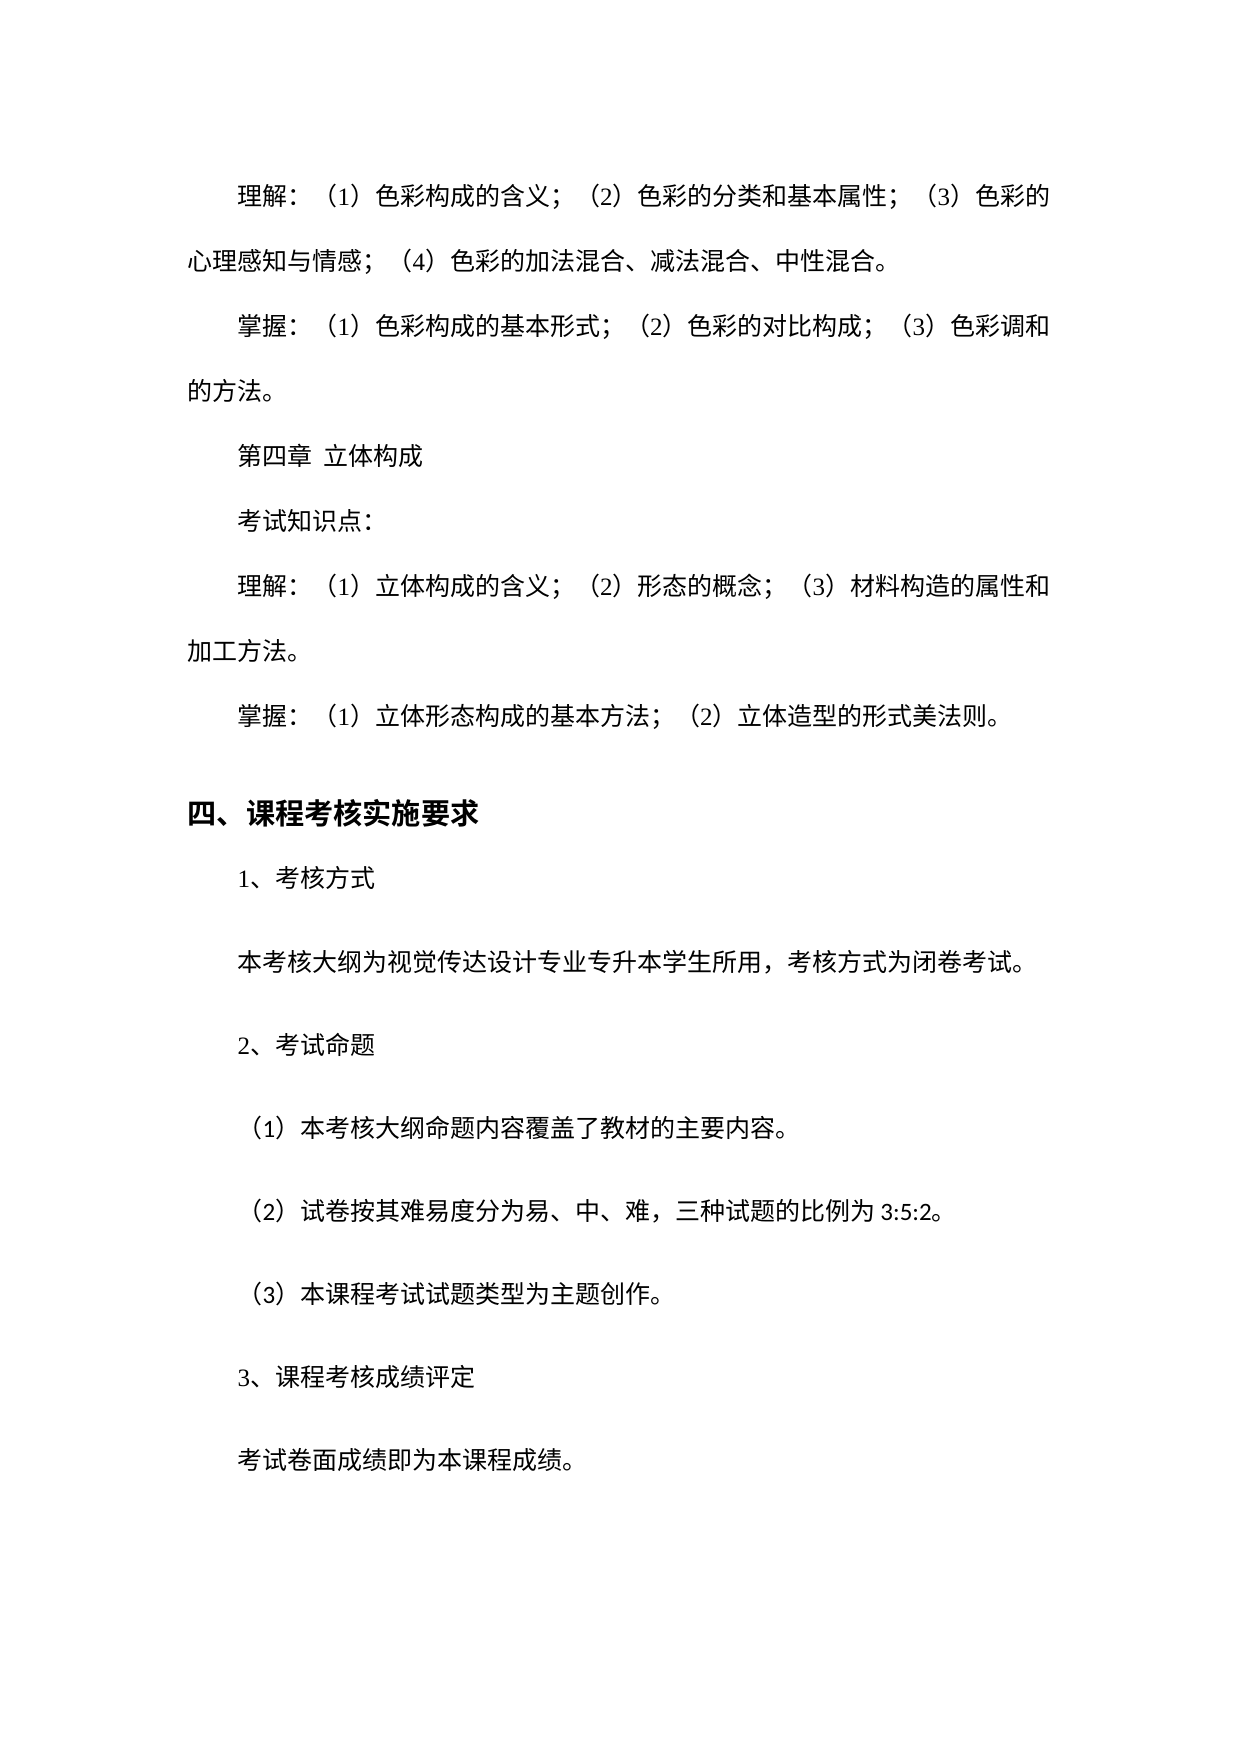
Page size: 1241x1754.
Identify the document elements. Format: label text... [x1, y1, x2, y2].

text 第四章 立体构成 [187, 422, 1053, 487]
text 四、课程考核实施要求 [187, 779, 1053, 844]
text 1、考核方式 [187, 844, 1053, 909]
text 本考核大纲为视觉传达设计专业专升本学生所用，考核方式为闭卷考试。 [187, 928, 1053, 993]
text （2）试卷按其难易度分为易、中、难，三种试题的比例为3:5:2。 [187, 1177, 1053, 1242]
text （3）本课程考试试题类型为主题创作。 [187, 1260, 1053, 1325]
text 2、考试命题 [187, 1011, 1053, 1076]
text 3、课程考核成绩评定 [187, 1343, 1053, 1408]
text 理解：（1）色彩构成的含义；（2）色彩的分类和基本属性；（3）色彩的心理感知与情感；（4）色彩的加法混合、减法混合、中性混合。 [187, 162, 1053, 292]
text 掌握：（1）立体形态构成的基本方法；（2）立体造型的形式美法则。 [187, 682, 1053, 747]
text 考试卷面成绩即为本课程成绩。 [187, 1426, 1053, 1491]
text 理解：（1）立体构成的含义；（2）形态的概念；（3）材料构造的属性和加工方法。 [187, 552, 1053, 682]
text （1）本考核大纲命题内容覆盖了教材的主要内容。 [187, 1094, 1053, 1159]
text 掌握：（1）色彩构成的基本形式；（2）色彩的对比构成；（3）色彩调和的方法。 [187, 292, 1053, 422]
text 考试知识点： [187, 487, 1053, 552]
